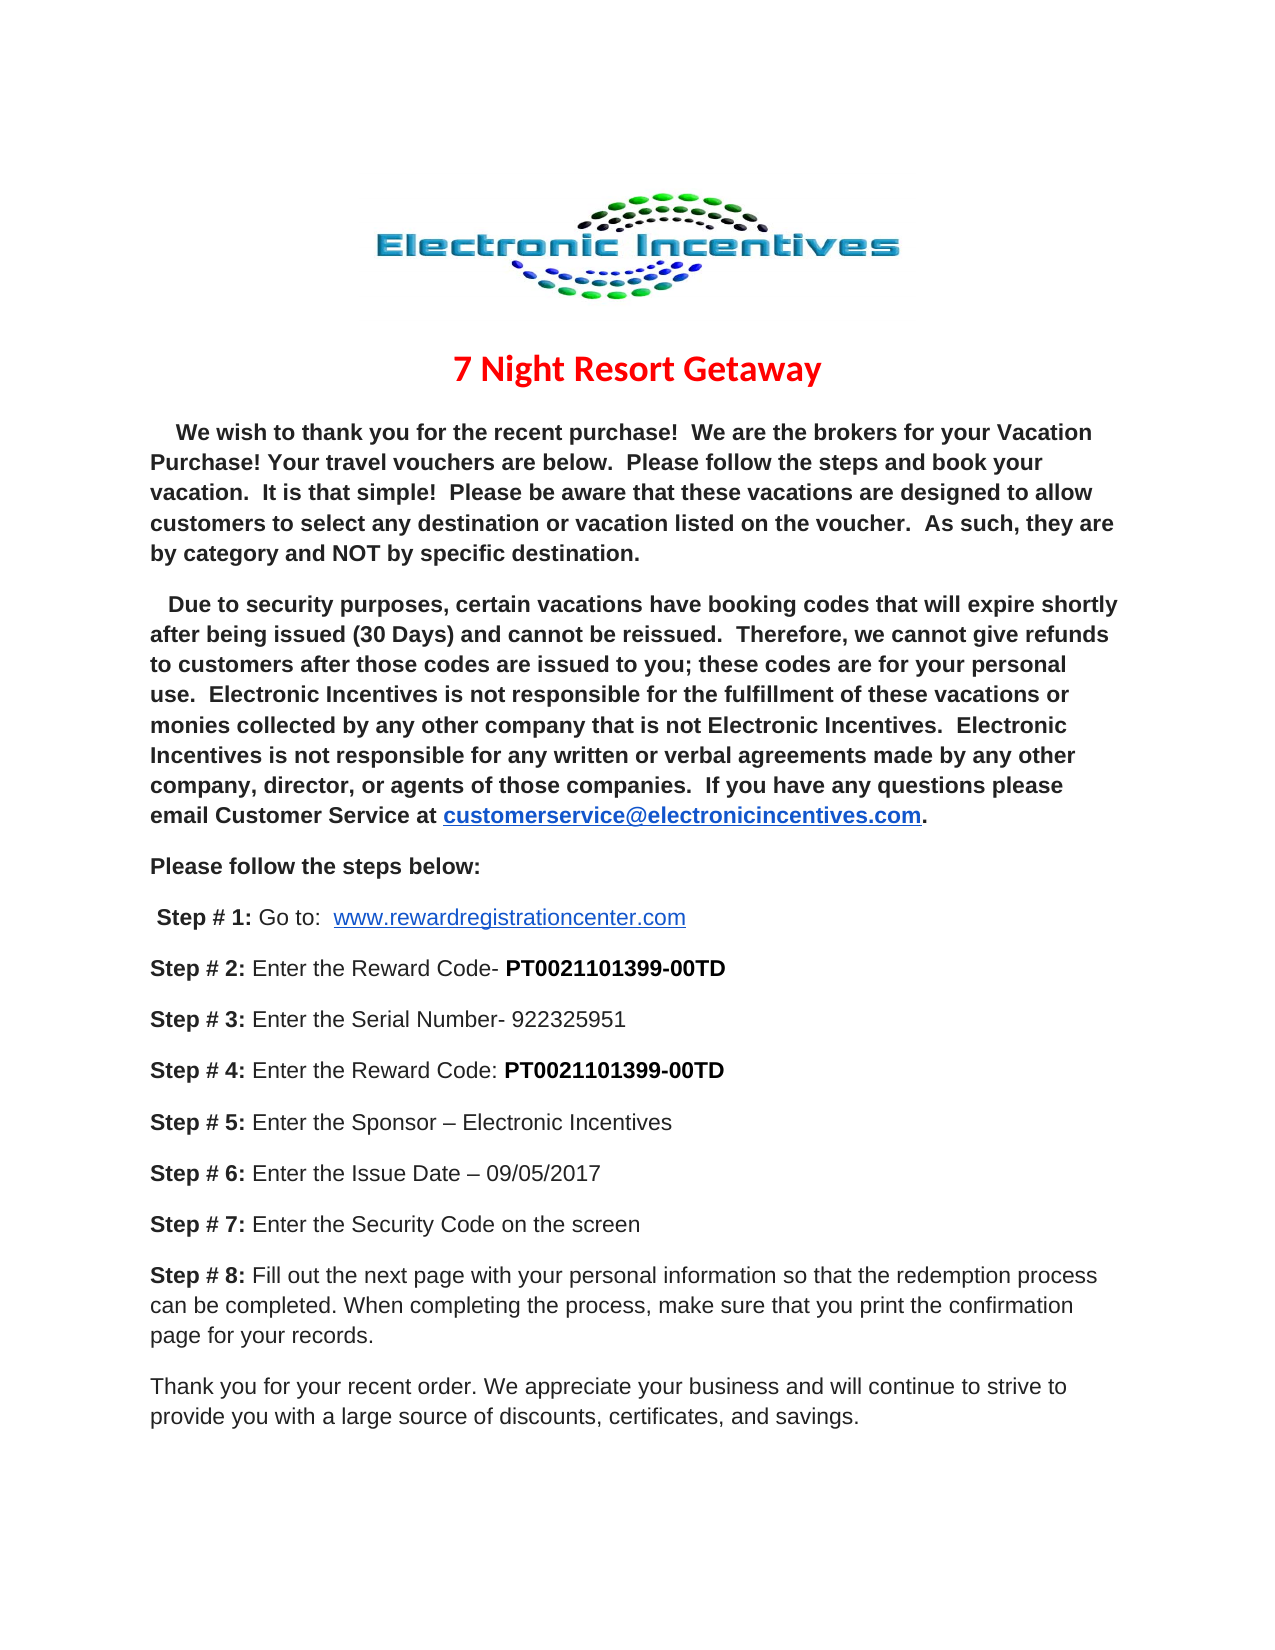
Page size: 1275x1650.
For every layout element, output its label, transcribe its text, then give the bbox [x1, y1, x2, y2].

text Step # 5: Enter the Sponsor – Electronic Incentives [150, 1108, 1125, 1135]
text Please follow the steps below: [150, 853, 1125, 879]
text 7 Night Resort Getaway [150, 345, 1125, 391]
text Step # 8: Fill out the next page with your personal information so that the redemption process can be completed. When completing the process, make sure that you print the confirmation page for your records. [150, 1262, 1125, 1348]
text Step # 2: Enter the Reward Code- PT0021101399-00TD [150, 955, 1125, 982]
picture [359, 150, 916, 321]
text Step # 3: Enter the Serial Number- 922325951 [150, 1006, 1125, 1033]
text Step # 4: Enter the Reward Code: PT0021101399-00TD [150, 1057, 1125, 1084]
text We wish to thank you for the recent purchase! We are the brokers for your Vacation Purchase! Your travel vouchers are below. Please follow the steps and book your vacation. It is that simple! Please be aware that these vacations are designed to allow customers to select any destination or vacation listed on the voucher. As such, they are by category and NOT by specific destination. [150, 419, 1125, 566]
text Step # 6: Enter the Issue Date – 09/05/2017 [150, 1159, 1125, 1186]
text Step # 7: Enter the Security Code on the screen [150, 1211, 1125, 1237]
text Due to security purposes, certain vacations have booking codes that will expire shortly after being issued (30 Days) and cannot be reissued. Therefore, we cannot give refunds to customers after those codes are issued to you; these codes are for your personal use. Electronic Incentives is not responsible for the fulfillment of these vacations or monies collected by any other company that is not Electronic Incentives. Electronic Incentives is not responsible for any written or verbal agreements made by any other company, director, or agents of those companies. If you have any questions please email Customer Service at customerservice@electronicincentives.com. [150, 591, 1125, 828]
text Step # 1: Go to: www.rewardregistrationcenter.com [150, 904, 1125, 931]
text Thank you for your recent order. We appreciate your business and will continue to strive to provide you with a large source of discounts, certificates, and savings. [150, 1373, 1125, 1429]
